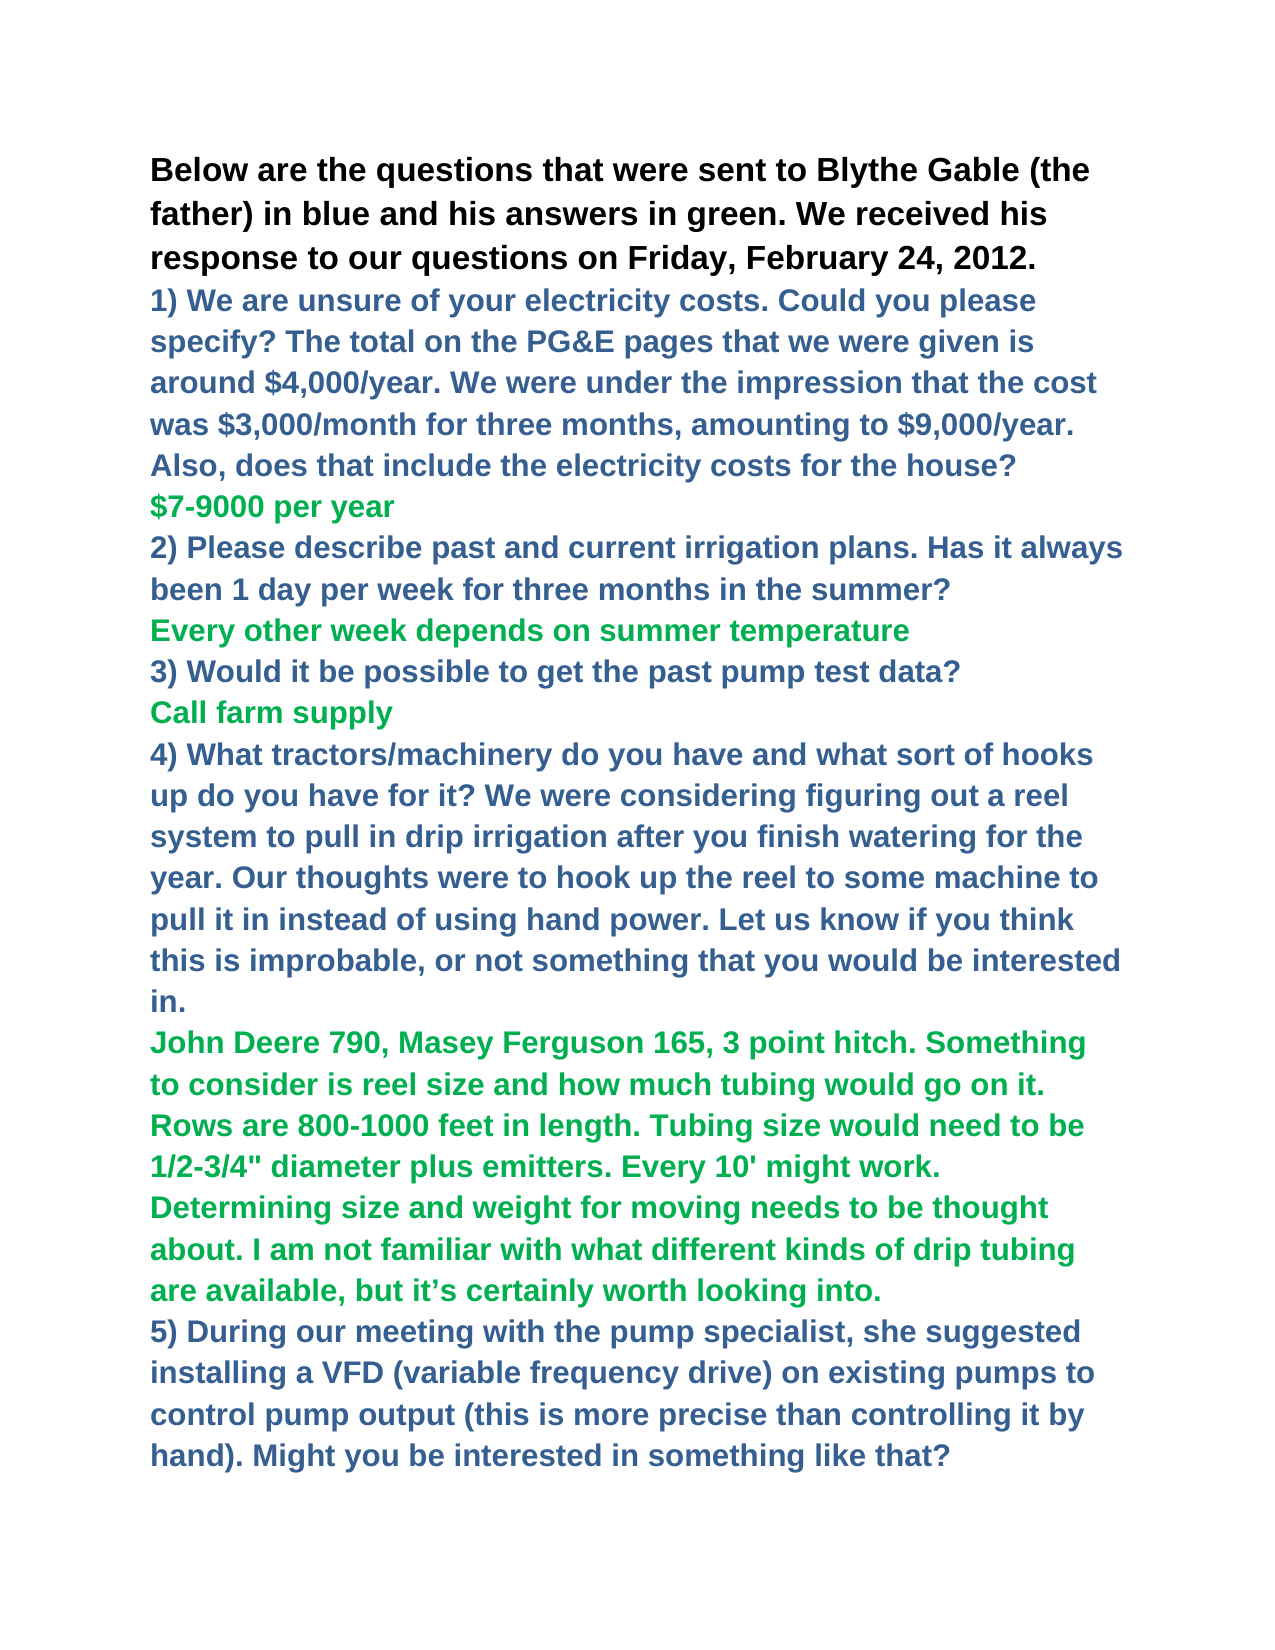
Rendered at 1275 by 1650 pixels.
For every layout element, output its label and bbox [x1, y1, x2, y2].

text [150, 150, 1125, 1473]
